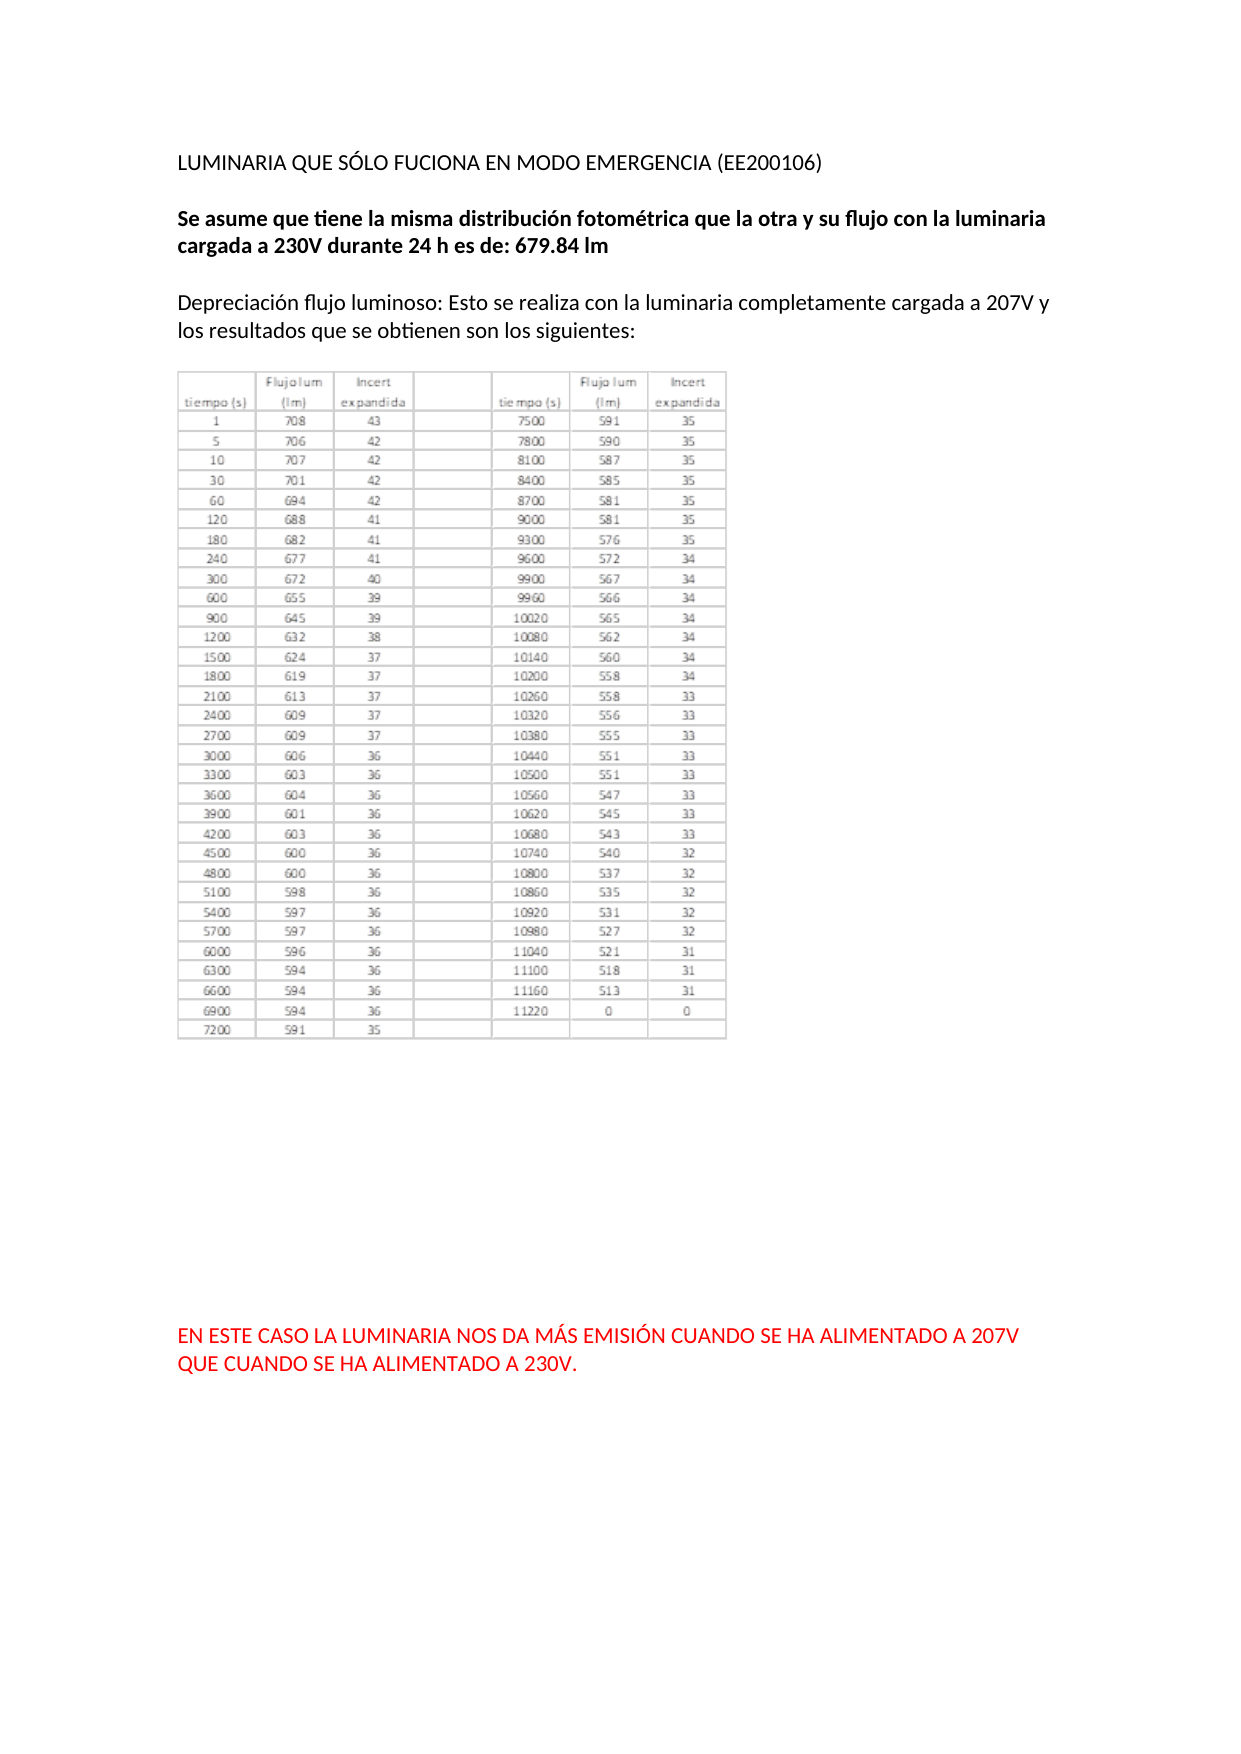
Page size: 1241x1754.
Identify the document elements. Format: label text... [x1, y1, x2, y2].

picture [177, 371, 729, 1041]
text EN ESTE CASO LA LUMINARIA NOS DA MÁS EMISIÓN CUANDO SE HA ALIMENTADO A 207V QUE CUANDO SE HA ALIMENTADO A 230V. [177, 1321, 1063, 1377]
text Depreciación flujo luminoso: Esto se realiza con la luminaria completamente cargada a 207V y los resultados que se obtienen son los siguientes: [177, 288, 1063, 344]
text Se asume que tiene la misma distribución fotométrica que la otra y su flujo con la luminaria cargada a 230V durante 24 h es de: 679.84 lm [177, 204, 1063, 260]
text LUMINARIA QUE SÓLO FUCIONA EN MODO EMERGENCIA (EE200106) [177, 148, 1063, 176]
